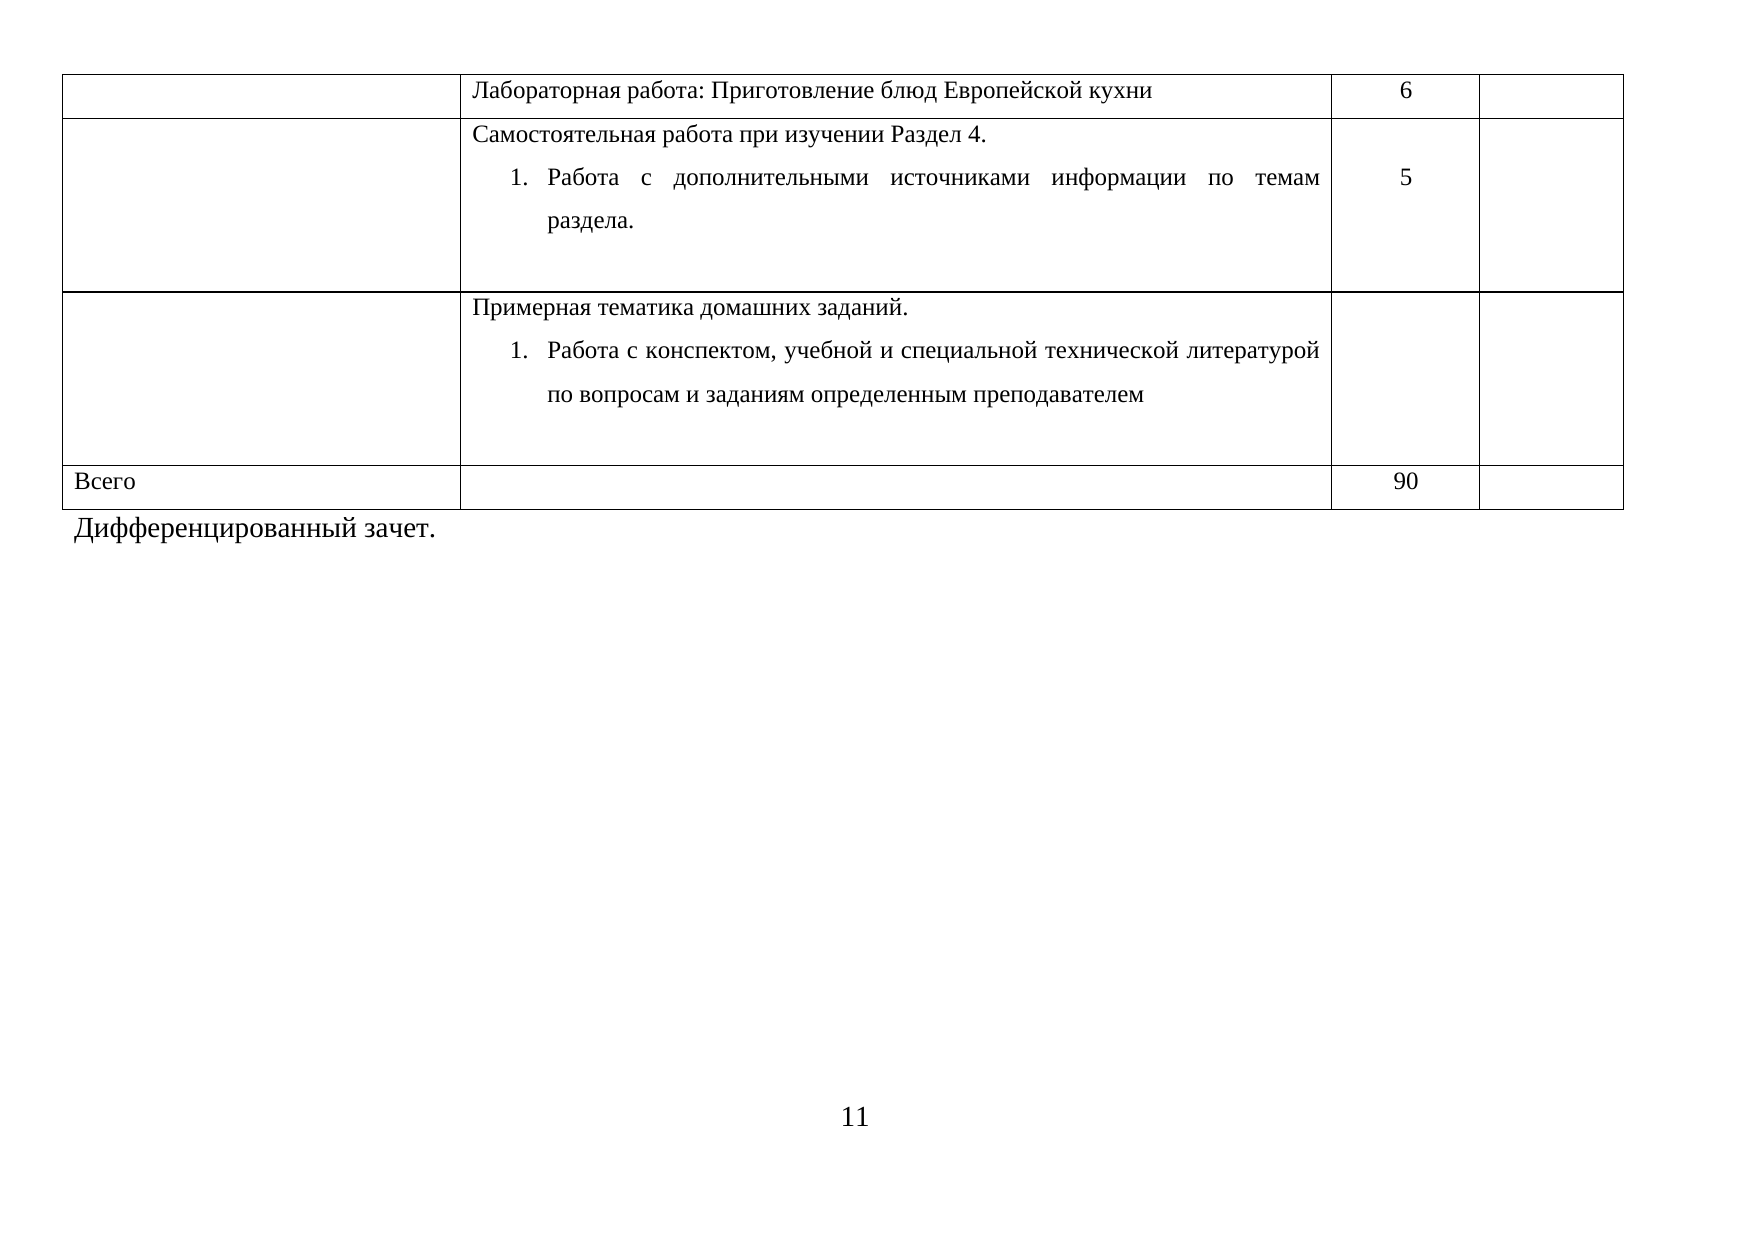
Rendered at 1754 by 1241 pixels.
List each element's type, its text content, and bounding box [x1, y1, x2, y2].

table_cell [1332, 293, 1479, 465]
table_cell 6 [1332, 75, 1479, 118]
table_cell [1480, 466, 1623, 509]
text 11 [74, 1099, 1636, 1133]
table_cell [63, 293, 460, 465]
table_cell [1480, 293, 1623, 465]
table_cell [461, 466, 1331, 509]
table_cell [1480, 119, 1623, 291]
table_cell [63, 119, 460, 291]
table_cell 90 [1332, 466, 1479, 509]
table_cell Примерная тематика домашних заданий. Работа с конспектом, учебной и специальной технической литературой по вопросам и заданиям определенным преподавателем [461, 293, 1331, 465]
table_cell 5 [1332, 119, 1479, 291]
table_cell [63, 75, 460, 118]
table_cell Всего [63, 466, 460, 509]
table_cell Самостоятельная работа при изучении Раздел 4. Работа с дополнительными источниками информации по темам раздела. [461, 119, 1331, 291]
table_cell Лабораторная работа: Приготовление блюд Европейской кухни [461, 75, 1331, 118]
table_cell [1480, 75, 1623, 118]
text Дифференцированный зачет. [74, 510, 1636, 543]
